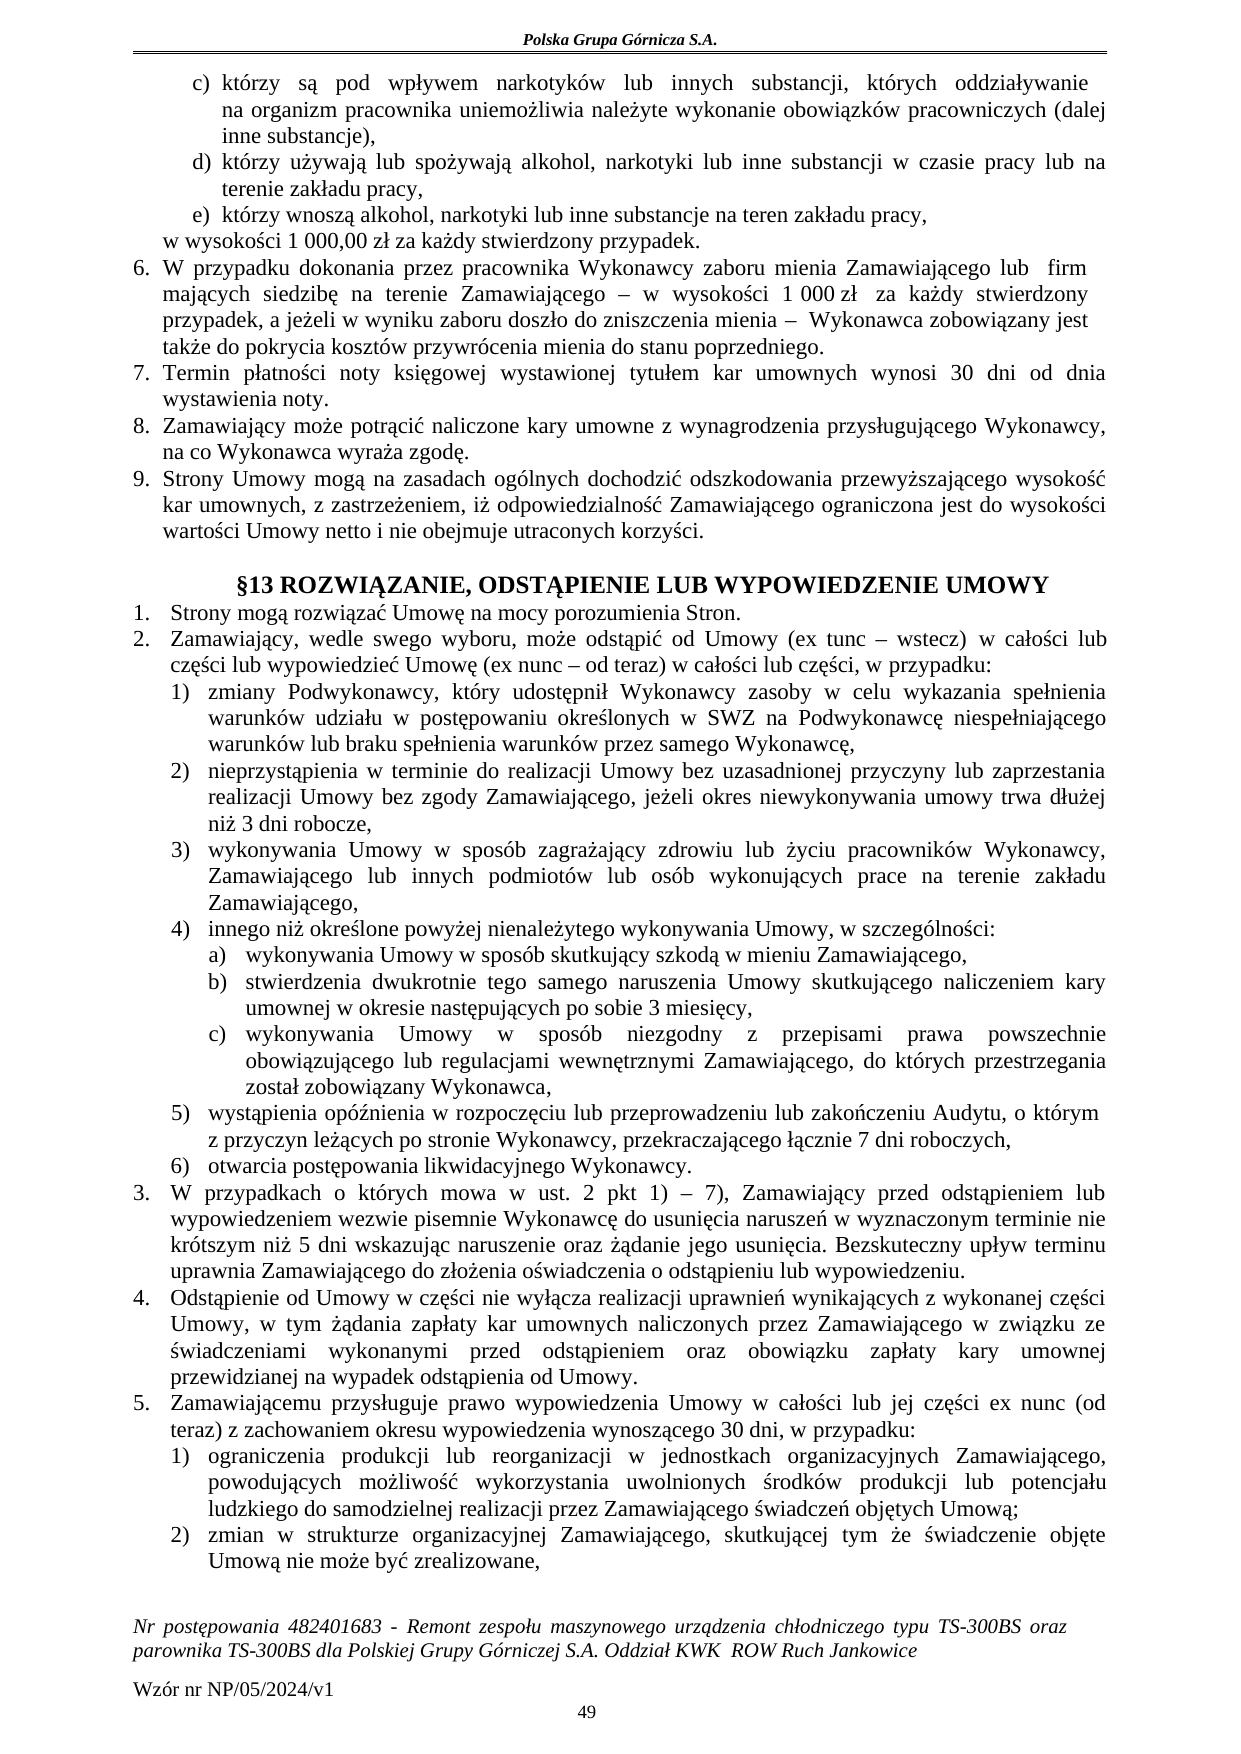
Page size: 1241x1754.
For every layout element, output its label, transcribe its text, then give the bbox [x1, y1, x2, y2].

list Odstąpienie od Umowy w części nie wyłącza realizacji uprawnień wynikających z wykonanej części Umowy, w tym żądania zapłaty kar umownych naliczonych przez Zamawiającego w związku ze świadczeniami wykonanymi przed odstąpieniem oraz obowiązku zapłaty kary umownej przewidzianej na wypadek odstąpienia od Umowy. [133, 1284, 1107, 1389]
list ograniczenia produkcji lub reorganizacji w jednostkach organizacyjnych Zamawiającego, powodujących możliwość wykorzystania uwolnionych środków produkcji lub potencjału ludzkiego do samodzielnej realizacji przez Zamawiającego świadczeń objętych Umową; [170, 1442, 1107, 1521]
list Strony Umowy mogą na zasadach ogólnych dochodzić odszkodowania przewyższającego wysokość kar umownych, z zastrzeżeniem, iż odpowiedzialność Zamawiającego ograniczona jest do wysokości wartości Umowy netto i nie obejmuje utraconych korzyści. [133, 464, 1107, 544]
list Zamawiający, wedle swego wyboru, może odstąpić od Umowy (ex tunc – wstecz) w całości lub części lub wypowiedzieć Umowę (ex nunc – od teraz) w całości lub części, w przypadku: [133, 625, 1107, 678]
subtitle §13 ROZWIĄZANIE, ODSTĄPIENIE LUB WYPOWIEDZENIE UMOWY [178, 570, 1107, 599]
list wystąpienia opóźnienia w rozpoczęciu lub przeprowadzeniu lub zakończeniu Audytu, o którym z przyczyn leżących po stronie Wykonawcy, przekraczającego łącznie 7 dni roboczych, [171, 1099, 1107, 1152]
list Zamawiającemu przysługuje prawo wypowiedzenia Umowy w całości lub jej części ex nunc (od teraz) z zachowaniem okresu wypowiedzenia wynoszącego 30 dni, w przypadku: [133, 1389, 1107, 1442]
list W przypadkach o których mowa w ust. 2 pkt 1) – 7), Zamawiający przed odstąpieniem lub wypowiedzeniem wezwie pisemnie Wykonawcę do usunięcia naruszeń w wyznaczonym terminie nie krótszym niż 5 dni wskazując naruszenie oraz żądanie jego usunięcia. Bezskuteczny upływ terminu uprawnia Zamawiającego do złożenia oświadczenia o odstąpieniu lub wypowiedzeniu. [133, 1178, 1107, 1284]
list Strony mogą rozwiązać Umowę na mocy porozumienia Stron. [133, 599, 1107, 625]
list zmiany Podwykonawcy, który udostępnił Wykonawcy zasoby w celu wykazania spełnienia warunków udziału w postępowaniu określonych w SWZ na Podwykonawcę niespełniającego warunków lub braku spełnienia warunków przez samego Wykonawcę, [170, 678, 1107, 757]
list wykonywania Umowy w sposób niezgodny z przepisami prawa powszechnie obowiązującego lub regulacjami wewnętrznymi Zamawiającego, do których przestrzegania został zobowiązany Wykonawca, [208, 1020, 1107, 1099]
list W przypadku dokonania przez pracownika Wykonawcy zaboru mienia Zamawiającego lub firm mających siedzibę na terenie Zamawiającego – w wysokości 1 000 zł za każdy stwierdzony przypadek, a jeżeli w wyniku zaboru doszło do zniszczenia mienia – Wykonawca zobowiązany jest także do pokrycia kosztów przywrócenia mienia do stanu poprzedniego. [133, 254, 1089, 359]
list którzy wnoszą alkohol, narkotyki lub inne substancje na teren zakładu pracy, [192, 201, 1107, 227]
text w wysokości 1 000,00 zł za każdy stwierdzony przypadek. [133, 227, 1107, 254]
list wykonywania Umowy w sposób zagrażający zdrowiu lub życiu pracowników Wykonawcy, Zamawiającego lub innych podmiotów lub osób wykonujących prace na terenie zakładu Zamawiającego, [171, 836, 1107, 915]
list nieprzystąpienia w terminie do realizacji Umowy bez uzasadnionej przyczyny lub zaprzestania realizacji Umowy bez zgody Zamawiającego, jeżeli okres niewykonywania umowy trwa dłużej niż 3 dni robocze, [170, 757, 1107, 836]
list którzy są pod wpływem narkotyków lub innych substancji, których oddziaływanie na organizm pracownika uniemożliwia należyte wykonanie obowiązków pracowniczych (dalej inne substancje), [192, 69, 1107, 148]
list Termin płatności noty księgowej wystawionej tytułem kar umownych wynosi 30 dni od dnia wystawienia noty. [133, 359, 1107, 412]
list Zamawiający może potrącić naliczone kary umowne z wynagrodzenia przysługującego Wykonawcy, na co Wykonawca wyraża zgodę. [133, 412, 1107, 464]
list otwarcia postępowania likwidacyjnego Wykonawcy. [170, 1152, 1107, 1178]
list zmian w strukturze organizacyjnej Zamawiającego, skutkującej tym że świadczenie objęte Umową nie może być zrealizowane, [170, 1521, 1107, 1574]
list którzy używają lub spożywają alkohol, narkotyki lub inne substancji w czasie pracy lub na terenie zakładu pracy, [192, 148, 1107, 201]
list wykonywania Umowy w sposób skutkujący szkodą w mieniu Zamawiającego, [208, 941, 1107, 968]
list innego niż określone powyżej nienależytego wykonywania Umowy, w szczególności: [171, 915, 1107, 941]
list stwierdzenia dwukrotnie tego samego naruszenia Umowy skutkującego naliczeniem kary umownej w okresie następujących po sobie 3 miesięcy, [208, 968, 1107, 1020]
